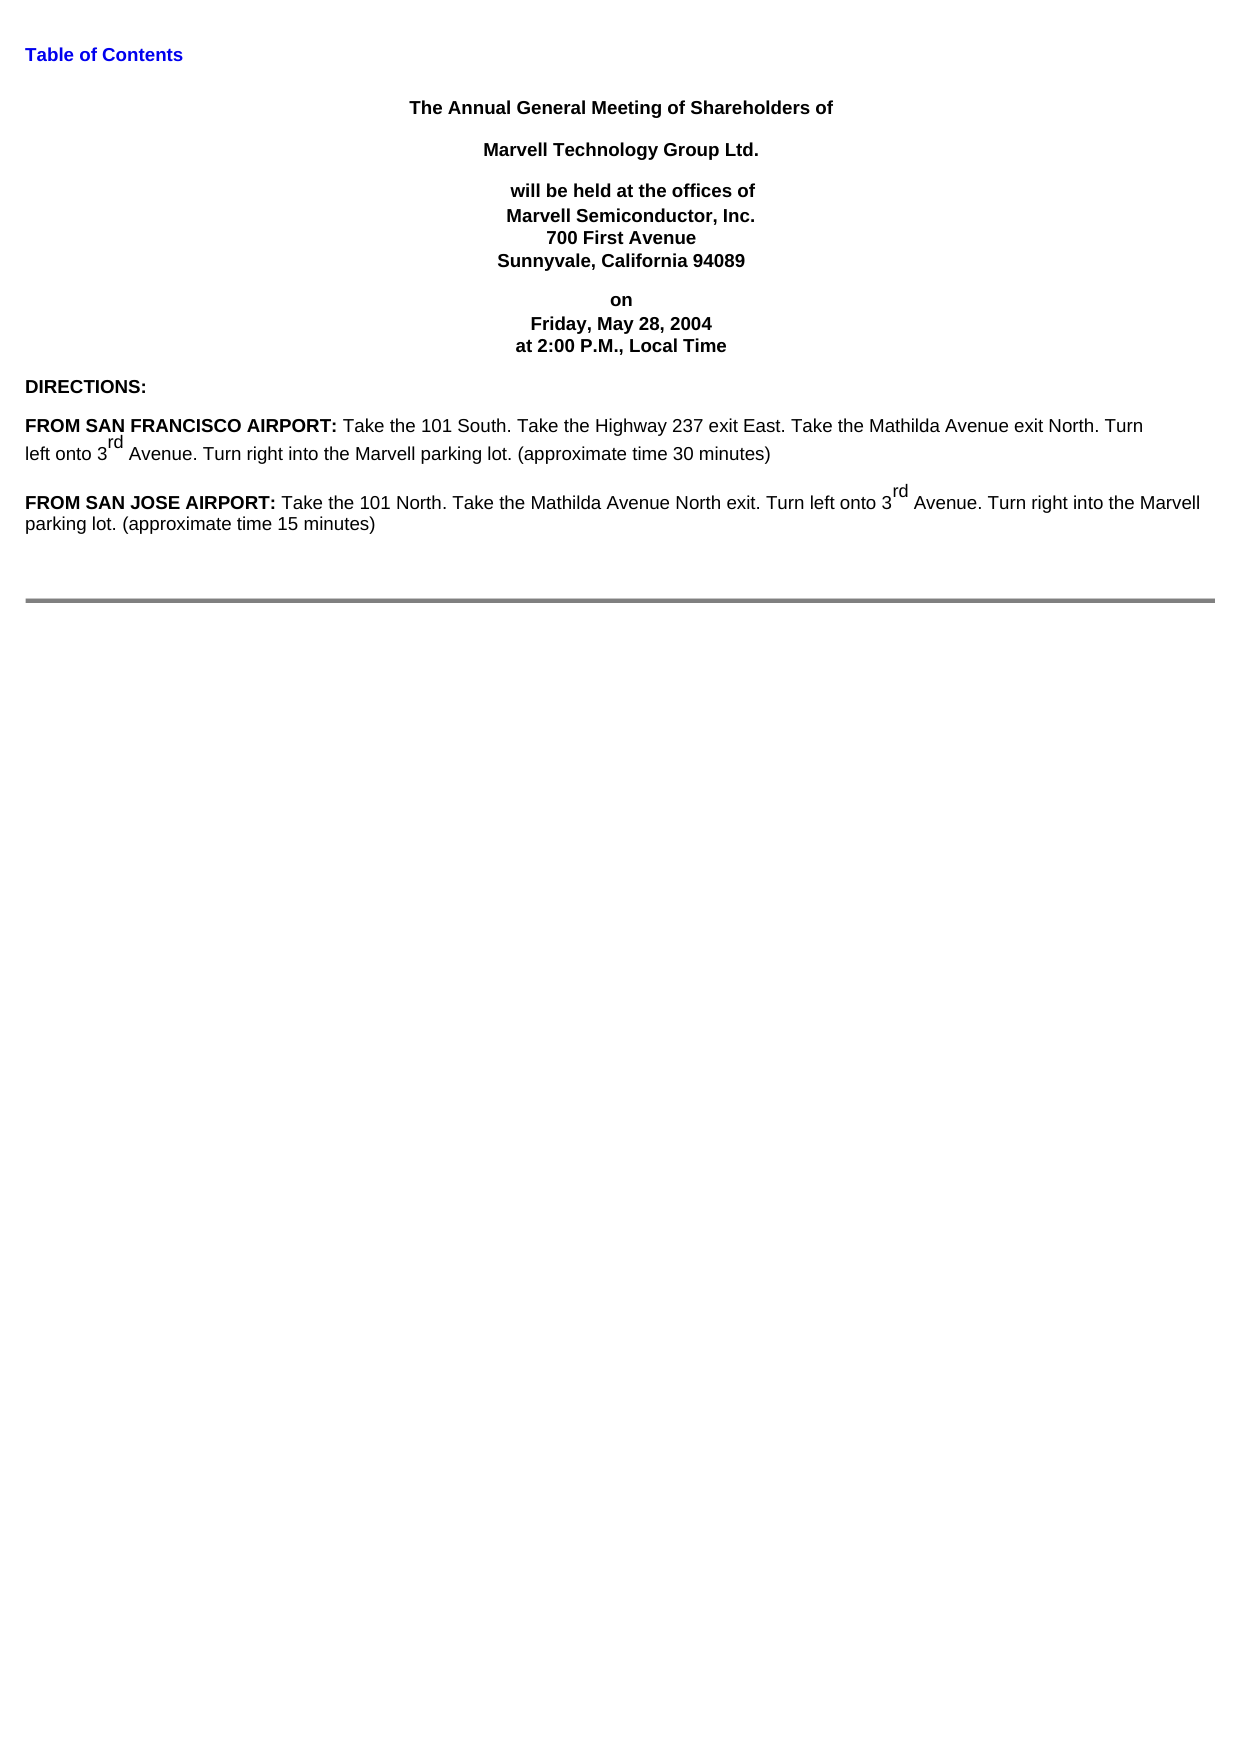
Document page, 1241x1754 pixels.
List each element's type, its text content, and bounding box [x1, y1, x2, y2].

text FROM SAN JOSE AIRPORT: Take the 101 North. Take the Mathilda Avenue North exit. Turn left onto 3rd Avenue. Turn right into the Marvell parking lot. (approximate time 15 minutes) [25, 484, 1215, 534]
text Table of Contents [25, 44, 1215, 65]
picture [25, 598, 1215, 603]
text at 2:00 P.M., Local Time [25, 335, 1217, 357]
text on [25, 288, 1217, 310]
text The Annual General Meeting of Shareholders of [25, 97, 1217, 119]
text Marvell Semiconductor, Inc. [506, 204, 1215, 226]
text Marvell Technology Group Ltd. [25, 139, 1217, 161]
text Sunnyvale, California 94089 [25, 249, 1217, 271]
text FROM SAN FRANCISCO AIRPORT: Take the 101 South. Take the Highway 237 exit East. Take the Mathilda Avenue exit North. Turn left onto 3rd Avenue. Turn right into the Marvell parking lot. (approximate time 30 minutes) [25, 417, 1165, 467]
text will be held at the offices of [510, 180, 1215, 202]
text DIRECTIONS: [25, 376, 1215, 397]
text Friday, May 28, 2004 [25, 313, 1217, 334]
text 700 First Avenue [25, 227, 1217, 248]
